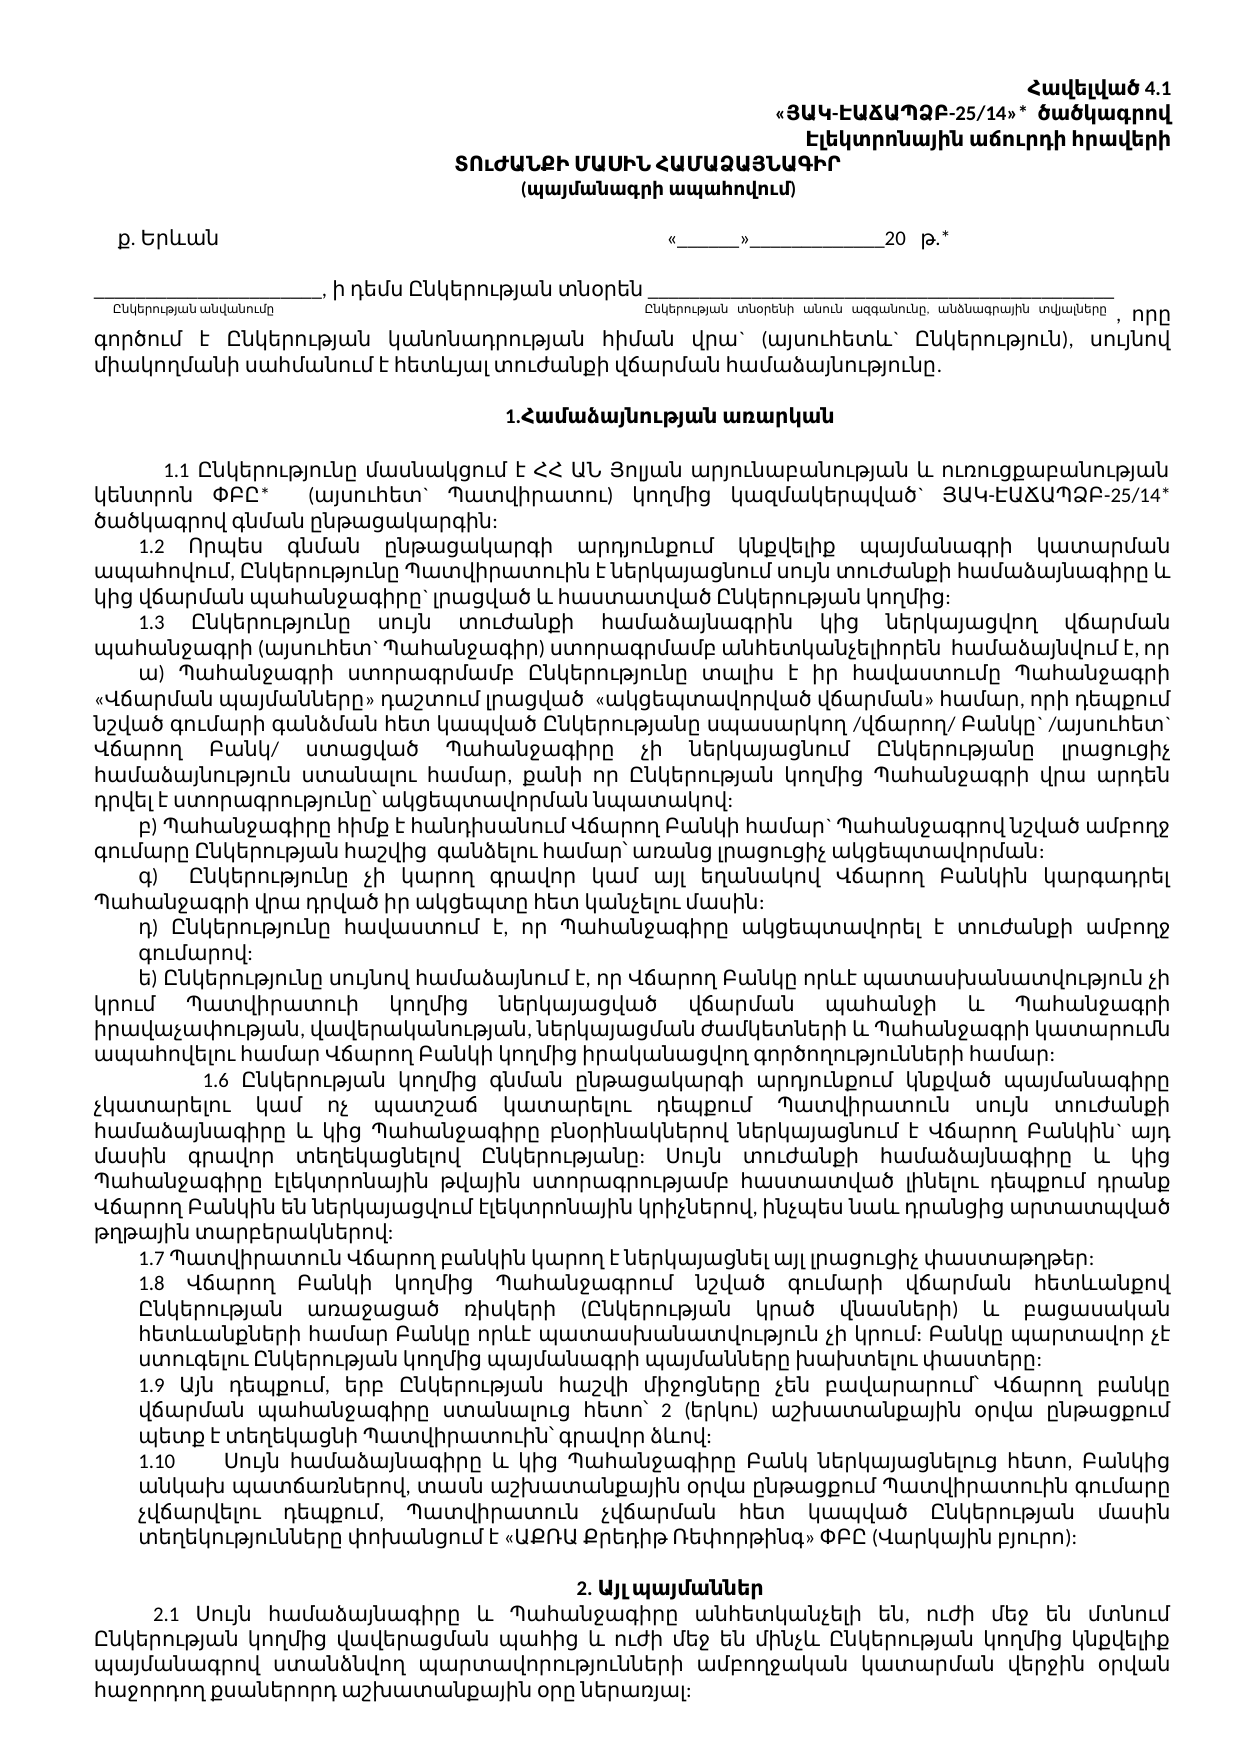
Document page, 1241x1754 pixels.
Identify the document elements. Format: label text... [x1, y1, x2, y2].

text 1.8 Վճարող Բանկի կողմից Պահանջագրում նշված գումարի վճարման հետևանքով Ընկերության առաջացած ռիսկերի (Ընկերության կրած վնասների) և բացասական հետևանքների համար Բանկը որևէ պատասխանատվություն չի կրում: Բանկը պարտավոր չէ ստուգելու Ընկերության կողմից պայմանագրի պայմանները խախտելու փաստերը: [138, 1270, 1171, 1372]
text ՏՈւԺԱՆՔԻ ՄԱՍԻՆ ՀԱՄԱՁԱՅՆԱԳԻՐ [94, 151, 1171, 177]
text 1.10 Սույն համաձայնագիրը և կից Պահանջագիրը Բանկ ներկայացնելուց հետո, Բանկից անկախ պատճառներով, տասն աշխատանքային օրվա ընթացքում Պատվիրատուին գումարը չվճարվելու դեպքում, Պատվիրատուն չվճարման հետ կապված Ընկերության մասին տեղեկությունները փոխանցում է «ԱՔՌԱ Քրեդիթ Ռեփորթինգ» ՓԲԸ (Վարկային բյուրո): [138, 1448, 1171, 1550]
text 1.9 Այն դեպքում, երբ Ընկերության հաշվի միջոցները չեն բավարարում՝ Վճարող բանկը վճարման պահանջագիրը ստանալուց հետո՝ 2 (երկու) աշխատանքային օրվա ընթացքում պետք է տեղեկացնի Պատվիրատուին՝ գրավոր ձևով: [138, 1372, 1171, 1448]
text 1.2 Որպես գնման ընթացակարգի արդյունքում կնքվելիք պայմանագրի կատարման ապահովում, Ընկերությունը Պատվիրատուին է ներկայացնում սույն տուժանքի համաձայնագիրը և կից վճարման պահանջագիրը` լրացված և հաստատված Ընկերության կողմից: [94, 533, 1171, 609]
text գ) Ընկերությունը չի կարող գրավոր կամ այլ եղանակով Վճարող Բանկին կարգադրել Պահանջագրի վրա դրված իր ակցեպտը հետ կանչելու մասին: [94, 864, 1171, 914]
text 1.6 Ընկերության կողմից գնման ընթացակարգի արդյունքում կնքված պայմանագիրը չկատարելու կամ ոչ պատշաճ կատարելու դեպքում Պատվիրատուն սույն տուժանքի համաձայնագիրը և կից Պահանջագիրը բնօրինակներով ներկայացնում է Վճարող Բանկին` այդ մասին գրավոր տեղեկացնելով Ընկերությանը: Սույն տուժանքի համաձայնագիրը և կից Պահանջագիրը էլեկտրոնային թվային ստորագրությամբ հաստատված լինելու դեպքում դրանք Վճարող Բանկին են ներկայացվում էլեկտրոնային կրիչներով, ինչպես նաև դրանցից արտատպված թղթային տարբերակներով: [94, 1067, 1171, 1245]
text ա) Պահանջագրի ստորագրմամբ Ընկերությունը տալիս է իր հավաստումը Պահանջագրի «Վճարման պայմանները» դաշտում լրացված «ակցեպտավորված վճարման» համար, որի դեպքում նշված գումարի գանձման հետ կապված Ընկերությանը սպասարկող /վճարող/ Բանկը` /այսուհետ` Վճարող Բանկ/ ստացված Պահանջագիրը չի ներկայացնում Ընկերությանը լրացուցիչ համաձայնություն ստանալու համար, քանի որ Ընկերության կողմից Պահանջագրի վրա արդեն դրվել է ստորագրությունը՝ ակցեպտավորման նպատակով: [94, 660, 1171, 813]
text 2.1 Սույն համաձայնագիրը և Պահանջագիրը անհետկանչելի են, ուժի մեջ են մտնում Ընկերության կողմից վավերացման պահից և ուժի մեջ են մինչև Ընկերության կողմից կնքվելիք պայմանագրով ստանձնվող պարտավորությունների ամբողջական կատարման վերջին օրվան հաջորդող քսաներորդ աշխատանքային օրը ներառյալ: [94, 1601, 1171, 1702]
text Էլեկտրոնային աճուրդի հրավերի [94, 126, 1171, 151]
text Հավելված 4.1 [94, 75, 1171, 100]
text 1.7 Պատվիրատուն Վճարող բանկին կարող է ներկայացնել այլ լրացուցիչ փաստաթղթեր: [138, 1245, 1171, 1270]
text ե) Ընկերությունը սույնով համաձայնում է, որ Վճարող Բանկը որևէ պատասխանատվություն չի կրում Պատվիրատուի կողմից ներկայացված վճարման պահանջի և Պահանջագրի իրավաչափության, վավերականության, ներկայացման ժամկետների և Պահանջագրի կատարումն ապահովելու համար Վճարող Բանկի կողմից իրականացվող գործողությունների համար: [94, 965, 1171, 1067]
text «ՅԱԿ-ԷԱՃԱՊՁԲ-25/14»* ծածկագրով [94, 100, 1171, 126]
text դ) Ընկերությունը հավաստում է, որ Պահանջագիրը ակցեպտավորել է տուժանքի ամբողջ գումարով: [138, 914, 1171, 965]
text 2. Այլ պայմաններ [169, 1575, 1171, 1601]
text 1.1 Ընկերությունը մասնակցում է ՀՀ ԱՆ Յոլյան արյունաբանության և ուռուցքաբանության կենտրոն ՓԲԸ* (այսուհետ` Պատվիրատու) կողմից կազմակերպված` ՅԱԿ-ԷԱՃԱՊՁԲ-25/14* ծածկագրով գնման ընթացակարգին: [94, 457, 1171, 533]
text (պայմանագրի ապահովում) [94, 177, 1171, 199]
text 1.Համաձայնության առարկան [169, 403, 1171, 428]
text Ընկերության անվանումը Ընկերության տնօրենի անուն ազգանունը, անձնագրային տվյալները , որը գործում է Ընկերության կանոնադրության հիման վրա` (այսուհետև` Ընկերություն), սույնով միակողմանի սահմանում է հետևյալ տուժանքի վճարման համաձայնությունը. [94, 301, 1171, 377]
text ______________________, ի դեմս Ընկերության տնօրեն _____________________________________________ [94, 276, 1171, 301]
text ք. Երևան «______»_____________20 թ.* [94, 225, 1171, 250]
text բ) Պահանջագիրը հիմք է հանդիսանում Վճարող Բանկի համար` Պահանջագրով նշված ամբողջ գումարը Ընկերության հաշվից գանձելու համար՝ առանց լրացուցիչ ակցեպտավորման: [94, 813, 1171, 864]
text 1.3 Ընկերությունը սույն տուժանքի համաձայնագրին կից ներկայացվող վճարման պահանջագրի (այսուհետ` Պահանջագիր) ստորագրմամբ անհետկանչելիորեն համաձայնվում է, որ [94, 609, 1171, 660]
